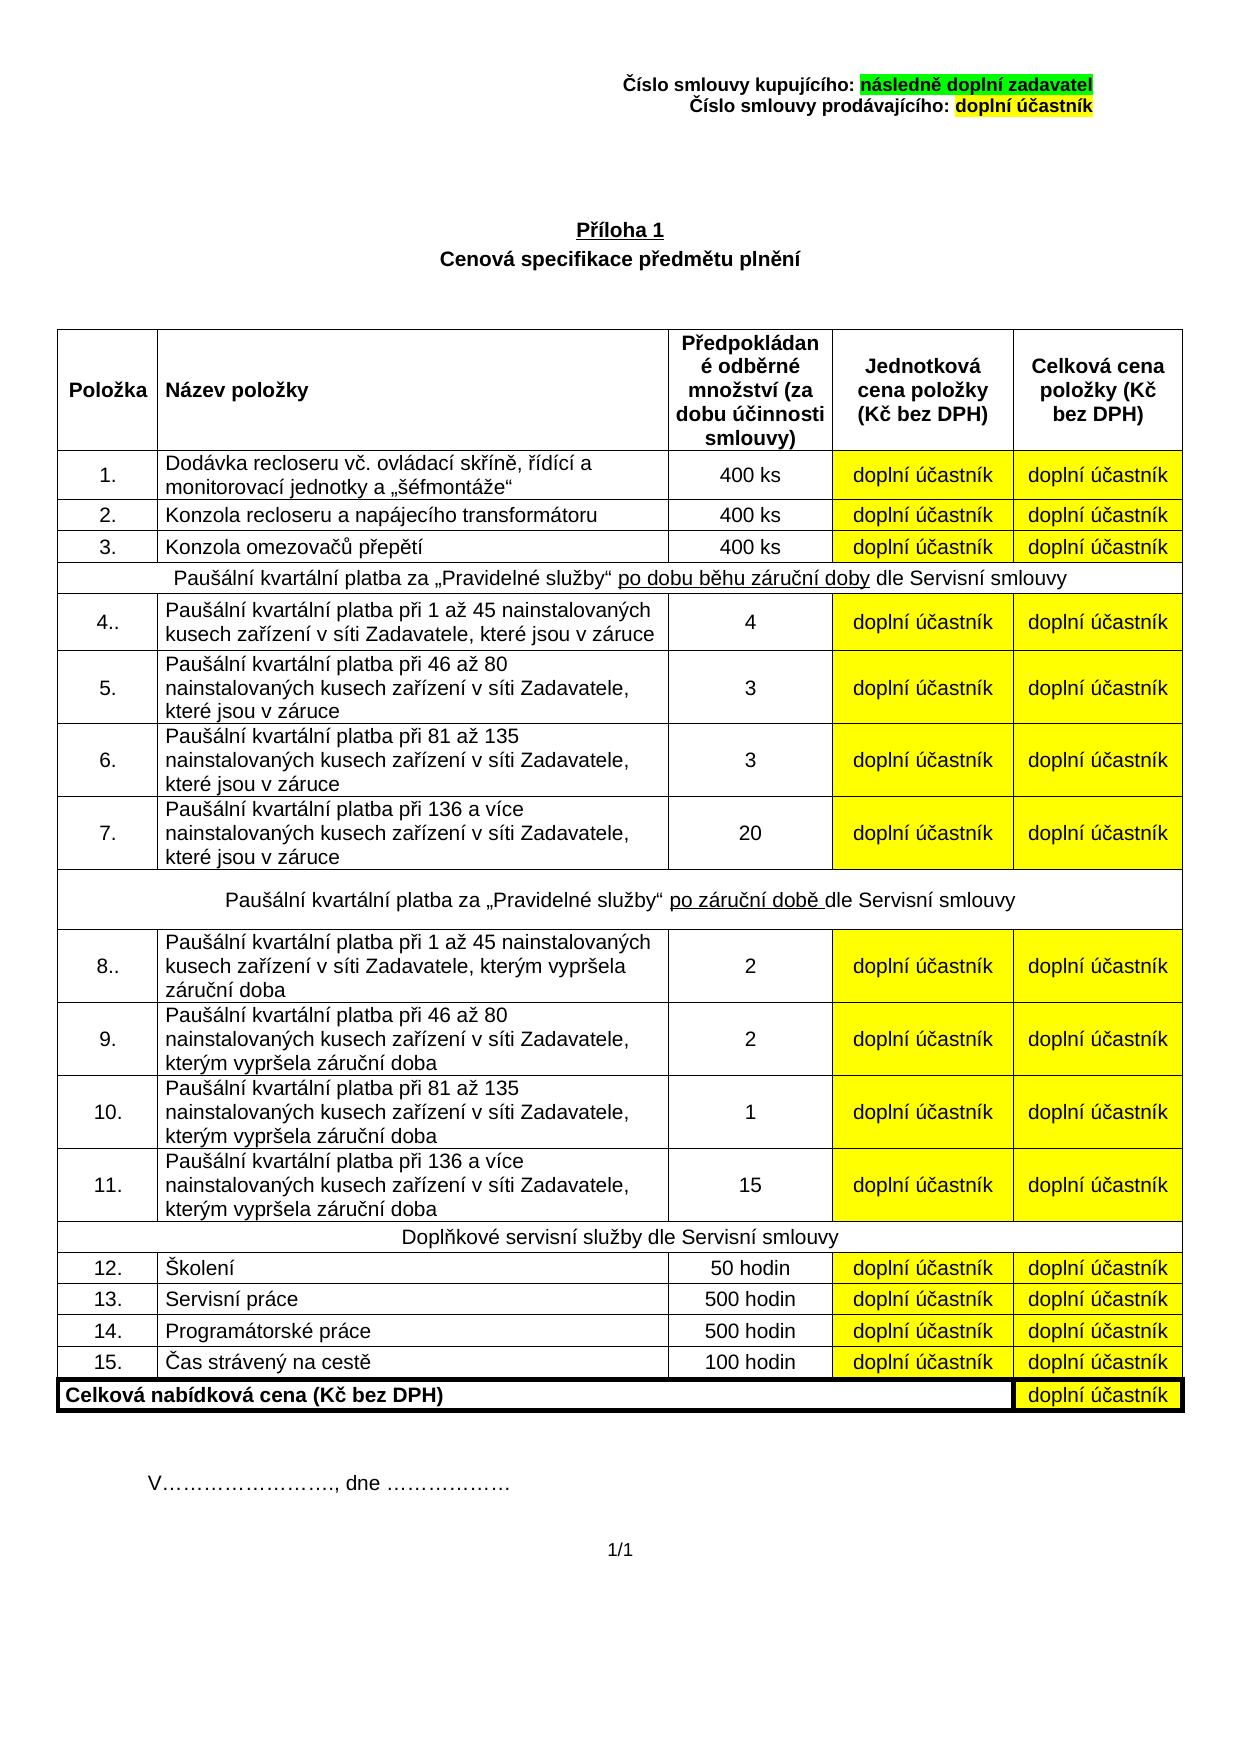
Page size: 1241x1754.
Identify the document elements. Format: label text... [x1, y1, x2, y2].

table_cell doplní účastník [1014, 651, 1182, 723]
table_cell 11. [58, 1149, 157, 1221]
table_cell Paušální kvartální platba při 46 až 80 nainstalovaných kusech zařízení v síti Zadavatele, které jsou v záruce [158, 651, 668, 723]
table_cell doplní účastník [1014, 797, 1182, 869]
table_cell doplní účastník [833, 1076, 1013, 1148]
table_cell 3. [58, 531, 157, 562]
table_cell Doplňkové servisní služby dle Servisní smlouvy [58, 1222, 1182, 1252]
table_cell 6. [58, 724, 157, 796]
table_cell Paušální kvartální platba za „Pravidelné služby“ po záruční době dle Servisní smlouvy [58, 870, 1182, 929]
table_cell doplní účastník [1014, 1347, 1182, 1377]
table_cell doplní účastník [833, 1253, 1013, 1283]
table_cell 20 [669, 797, 832, 869]
table_cell doplní účastník [833, 930, 1013, 1002]
table_cell doplní účastník [1014, 1003, 1182, 1075]
table_cell 50 hodin [669, 1253, 832, 1283]
table_cell 100 hodin [669, 1347, 832, 1377]
table_cell Programátorské práce [158, 1315, 668, 1346]
table_cell 12. [58, 1253, 157, 1283]
text V……………………., dne ……………… [148, 1471, 1093, 1495]
table_cell doplní účastník [833, 1284, 1013, 1314]
table_header Název položky [158, 330, 668, 450]
table_cell Dodávka recloseru vč. ovládací skříně, řídící a monitorovací jednotky a „šéfmontáže“ [158, 451, 668, 499]
table_cell 2. [58, 500, 157, 530]
table_cell doplní účastník [1014, 1284, 1182, 1314]
table_cell doplní účastník [833, 651, 1013, 723]
table_cell Paušální kvartální platba při 81 až 135 nainstalovaných kusech zařízení v síti Zadavatele, které jsou v záruce [158, 724, 668, 796]
table_cell Celková nabídková cena (Kč bez DPH) [60, 1382, 1011, 1408]
table_cell Školení [158, 1253, 668, 1283]
table_cell doplní účastník [1014, 531, 1182, 562]
table_cell doplní účastník [833, 1315, 1013, 1346]
table_cell doplní účastník [1014, 1253, 1182, 1283]
table_cell doplní účastník [1014, 451, 1182, 499]
table_cell 9. [58, 1003, 157, 1075]
table_cell Servisní práce [158, 1284, 668, 1314]
table_cell 7. [58, 797, 157, 869]
table_cell doplní účastník [1014, 1315, 1182, 1346]
table_cell Paušální kvartální platba při 46 až 80 nainstalovaných kusech zařízení v síti Zadavatele, kterým vypršela záruční doba [158, 1003, 668, 1075]
text Cenová specifikace předmětu plnění [148, 242, 1093, 271]
text Příloha 1 [148, 213, 1093, 242]
table_cell 400 ks [669, 500, 832, 530]
table_cell doplní účastník [1016, 1382, 1180, 1408]
table_header Celková cena položky (Kč bez DPH) [1014, 330, 1182, 450]
table_cell 10. [58, 1076, 157, 1148]
table_cell Paušální kvartální platba při 136 a více nainstalovaných kusech zařízení v síti Zadavatele, které jsou v záruce [158, 797, 668, 869]
table_cell doplní účastník [1014, 1076, 1182, 1148]
table_cell doplní účastník [1014, 930, 1182, 1002]
table_cell 400 ks [669, 451, 832, 499]
table_cell doplní účastník [833, 797, 1013, 869]
table_cell doplní účastník [833, 594, 1013, 650]
table_cell 15. [58, 1347, 157, 1377]
table_cell Paušální kvartální platba při 81 až 135 nainstalovaných kusech zařízení v síti Zadavatele, kterým vypršela záruční doba [158, 1076, 668, 1148]
table_header Jednotková cena položky (Kč bez DPH) [833, 330, 1013, 450]
table_cell doplní účastník [833, 1149, 1013, 1221]
table_cell 13. [58, 1284, 157, 1314]
table_cell 2 [669, 930, 832, 1002]
table_cell doplní účastník [833, 724, 1013, 796]
table_cell 400 ks [669, 531, 832, 562]
table_cell doplní účastník [833, 451, 1013, 499]
table_cell Paušální kvartální platba při 1 až 45 nainstalovaných kusech zařízení v síti Zadavatele, které jsou v záruce [158, 594, 668, 650]
table_cell 3 [669, 651, 832, 723]
table_cell 500 hodin [669, 1284, 832, 1314]
table_cell 3 [669, 724, 832, 796]
table_cell doplní účastník [833, 531, 1013, 562]
table_cell Čas strávený na cestě [158, 1347, 668, 1377]
table_cell 5. [58, 651, 157, 723]
table_cell doplní účastník [833, 500, 1013, 530]
table_cell 4 [669, 594, 832, 650]
table_cell doplní účastník [1014, 500, 1182, 530]
table_cell 2 [669, 1003, 832, 1075]
table_cell Paušální kvartální platba při 1 až 45 nainstalovaných kusech zařízení v síti Zadavatele, kterým vypršela záruční doba [158, 930, 668, 1002]
table_cell 4.. [58, 594, 157, 650]
table_cell doplní účastník [1014, 1149, 1182, 1221]
table_cell 14. [58, 1315, 157, 1346]
table_cell 8.. [58, 930, 157, 1002]
table_cell Paušální kvartální platba při 136 a více nainstalovaných kusech zařízení v síti Zadavatele, kterým vypršela záruční doba [158, 1149, 668, 1221]
table_cell Paušální kvartální platba za „Pravidelné služby“ po dobu běhu záruční doby dle Servisní smlouvy [58, 563, 1182, 593]
table_cell doplní účastník [1014, 724, 1182, 796]
table_cell doplní účastník [833, 1003, 1013, 1075]
table_cell 15 [669, 1149, 832, 1221]
table_cell Konzola recloseru a napájecího transformátoru [158, 500, 668, 530]
table_cell 1. [58, 451, 157, 499]
table_cell doplní účastník [833, 1347, 1013, 1377]
table_header Položka [58, 330, 157, 450]
table_cell Konzola omezovačů přepětí [158, 531, 668, 562]
table_cell doplní účastník [1014, 594, 1182, 650]
table_header Předpokládané odběrné množství (za dobu účinnosti smlouvy) [669, 330, 832, 450]
table_cell 500 hodin [669, 1315, 832, 1346]
table_cell 1 [669, 1076, 832, 1148]
